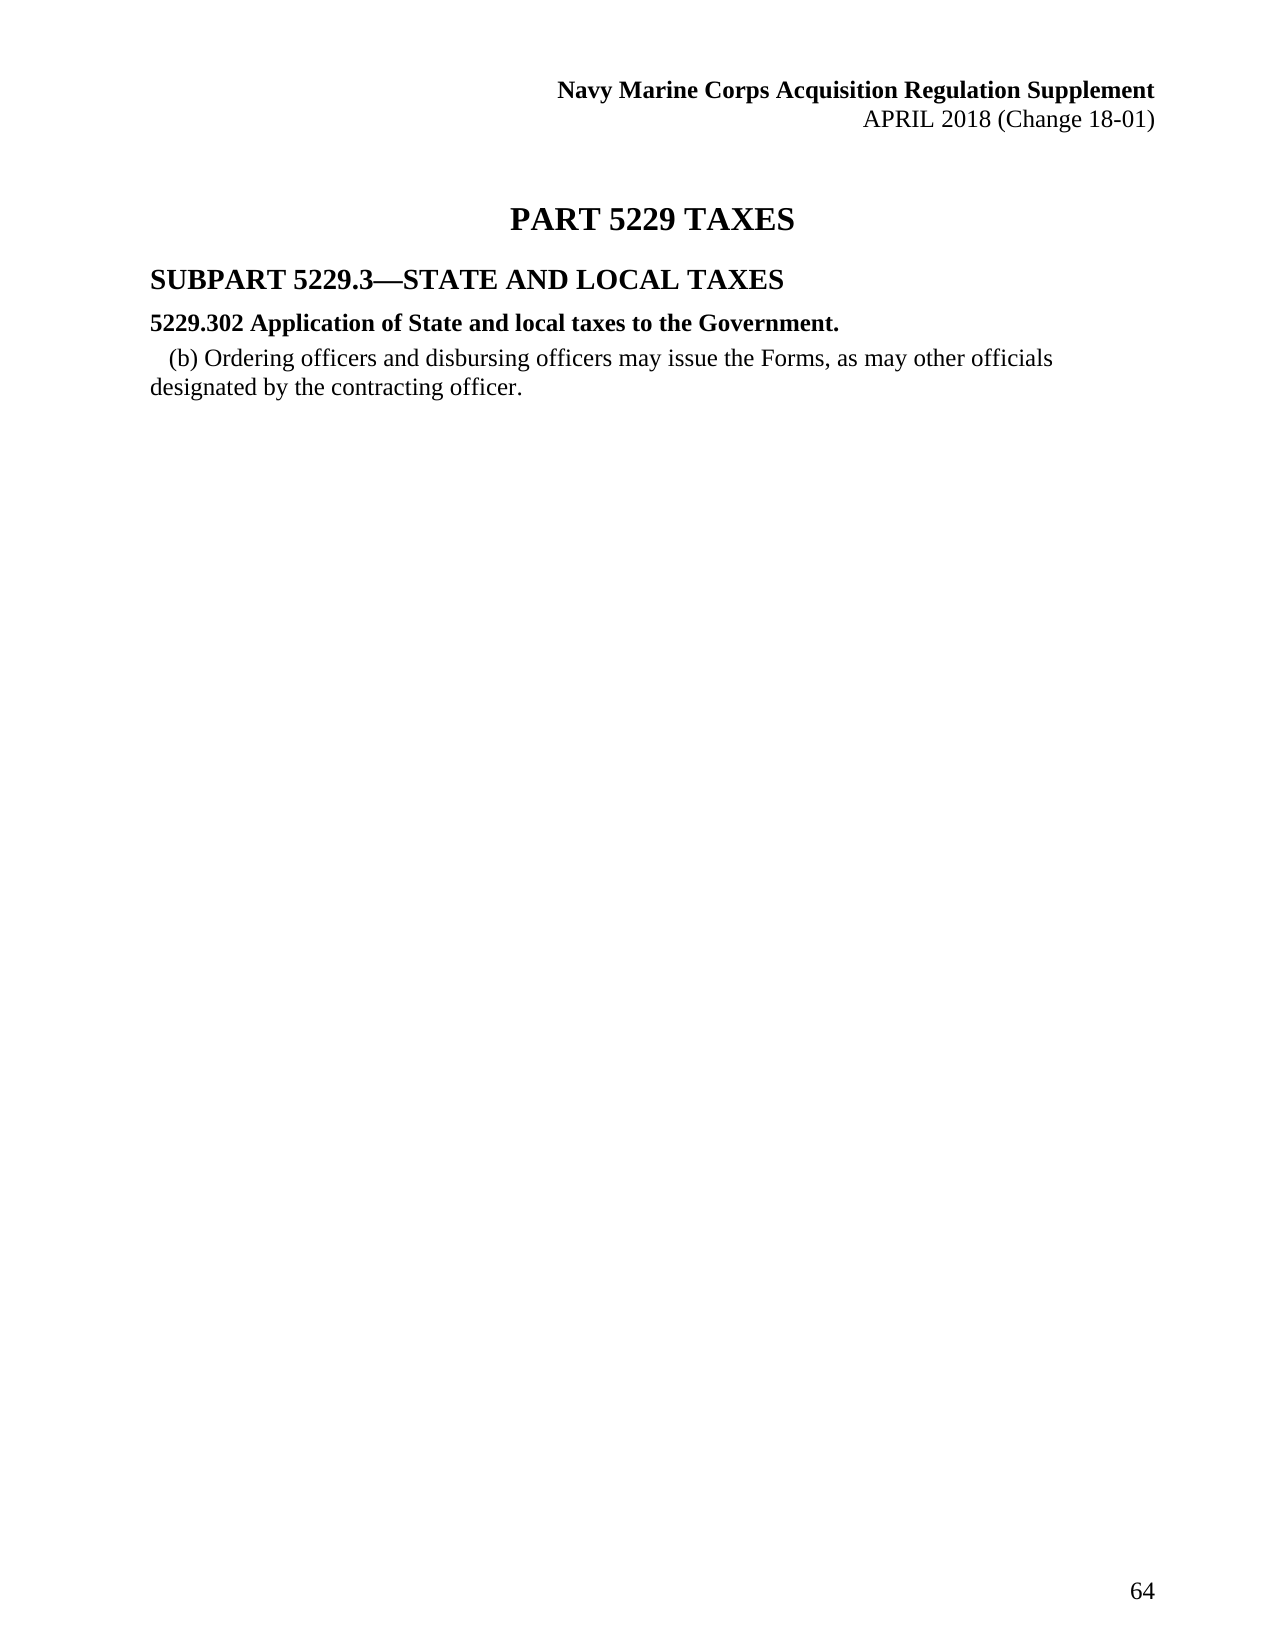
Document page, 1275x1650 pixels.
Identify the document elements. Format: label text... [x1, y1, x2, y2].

subtitle SUBPART 5229.3—STATE AND LOCAL TAXES [150, 262, 1155, 296]
subtitle PART 5229 TAXES [150, 199, 1155, 237]
text (b) Ordering officers and disbursing officers may issue the Forms, as may other officials designated by the contracting officer. [150, 343, 1155, 401]
subtitle 5229.302 Application of State and local taxes to the Government. [150, 308, 1155, 337]
